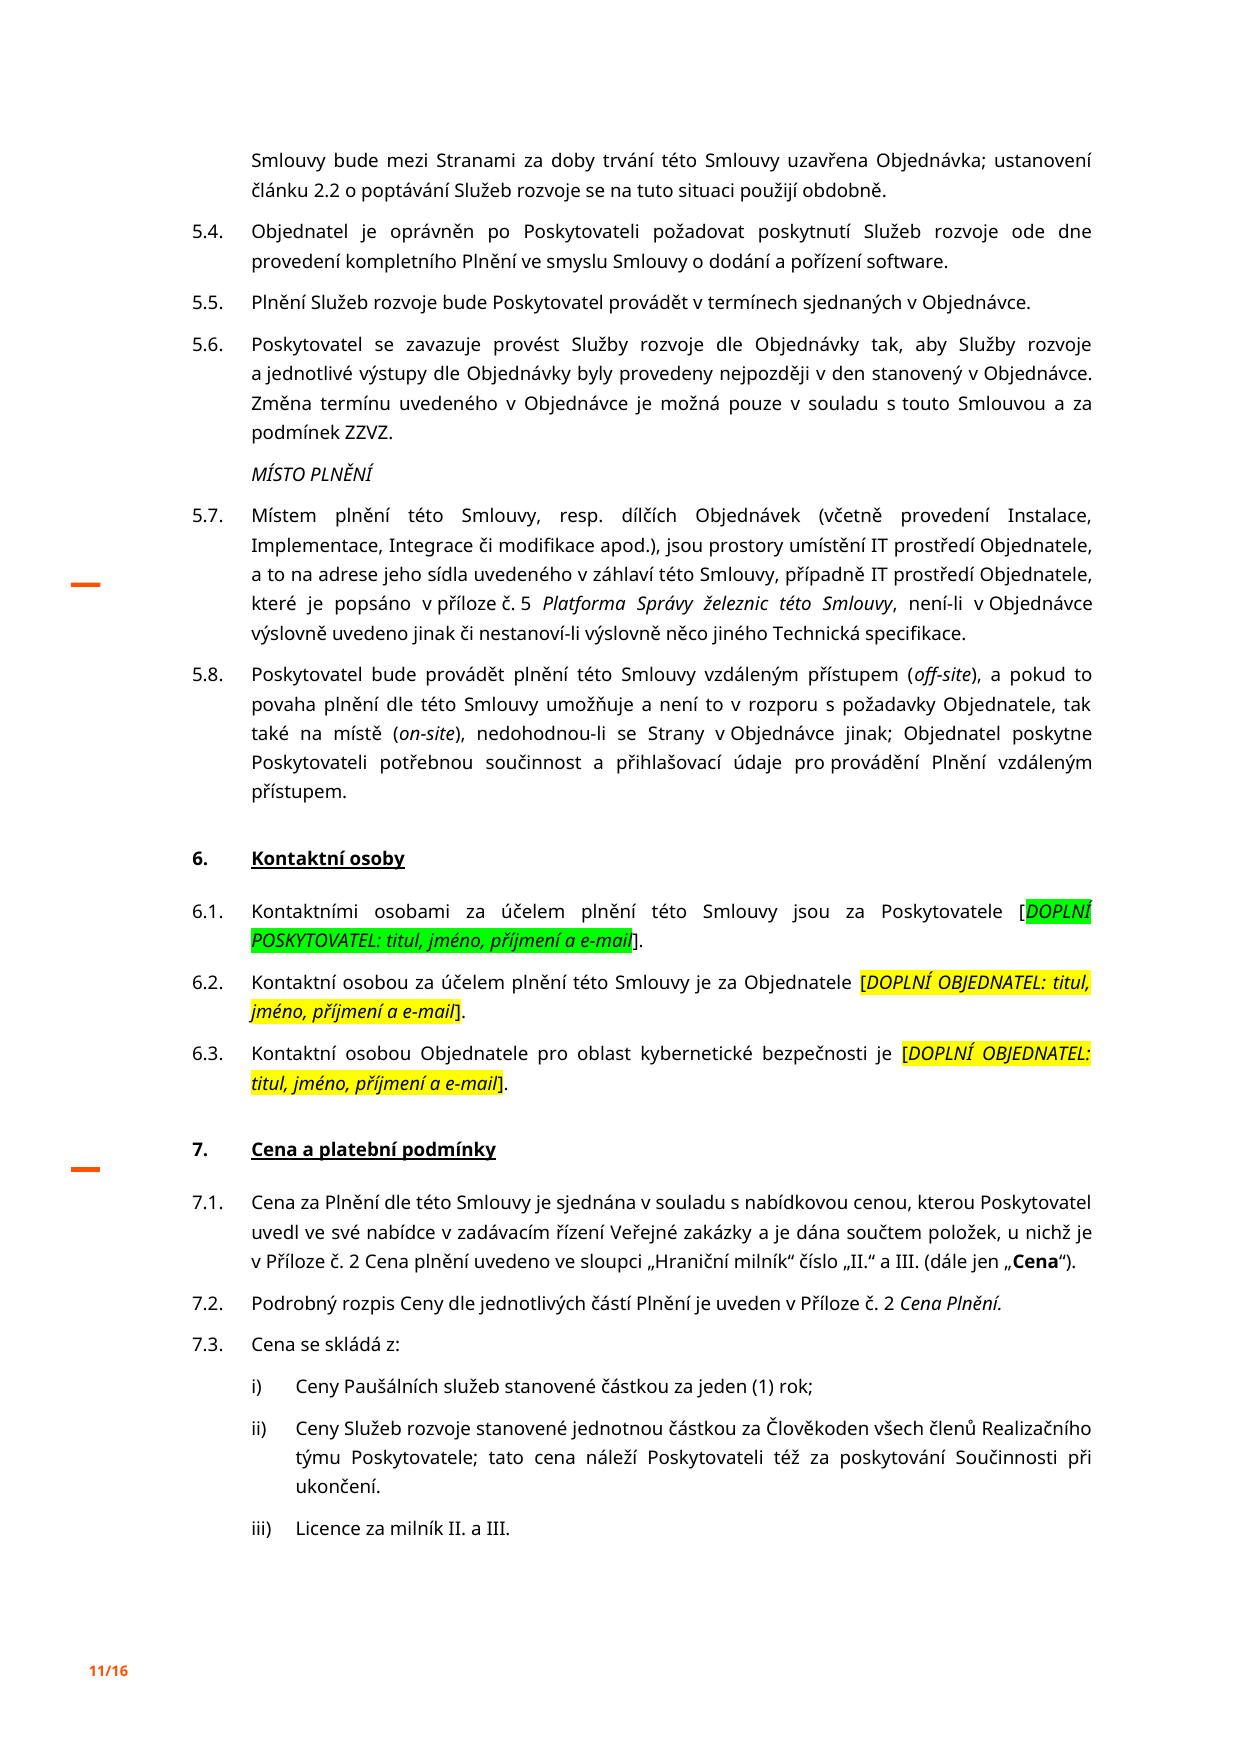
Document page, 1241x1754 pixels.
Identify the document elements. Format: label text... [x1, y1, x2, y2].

list Poskytovatel bude provádět plnění této Smlouvy vzdáleným přístupem (off-site), a pokud to povaha plnění dle této Smlouvy umožňuje a není to v rozporu s požadavky Objednatele, tak také na místě (on-site), nedohodnou-li se Strany v Objednávce jinak; Objednatel poskytne Poskytovateli potřebnou součinnost a přihlašovací údaje pro provádění Plnění vzdáleným přístupem. [192, 662, 1093, 804]
list Ceny Paušálních služeb stanovené částkou za jeden (1) rok; [251, 1373, 1093, 1399]
list Kontaktní osobou za účelem plnění této Smlouvy je za Objednatele [DOPLNÍ OBJEDNATEL: titul, jméno, příjmení a e-mail]. [192, 969, 1093, 1024]
list Místem plnění této Smlouvy, resp. dílčích Objednávek (včetně provedení Instalace, Implementace, Integrace či modifikace apod.), jsou prostory umístění IT prostředí Objednatele, a to na adrese jeho sídla uvedeného v záhlaví této Smlouvy, případně IT prostředí Objednatele, které je popsáno v příloze č. 5 Platforma Správy železnic této Smlouvy, není-li v Objednávce výslovně uvedeno jinak či nestanoví-li výslovně něco jiného Technická specifikace. [192, 503, 1093, 645]
list Plnění Služeb rozvoje bude Poskytovatel provádět v termínech sjednaných v Objednávce. [192, 290, 1093, 315]
list Místo plnění [251, 461, 1093, 487]
list Kontaktními osobami za účelem plnění této Smlouvy jsou za Poskytovatele [DOPLNÍ POSKYTOVATEL: titul, jméno, příjmení a e-mail]. [192, 898, 1093, 953]
list Ceny Služeb rozvoje stanovené jednotnou částkou za Člověkoden všech členů Realizačního týmu Poskytovatele; tato cena náleží Poskytovateli též za poskytování Součinnosti při ukončení. [251, 1415, 1093, 1499]
subtitle Kontaktní osoby [192, 846, 1093, 871]
list Objednatel je oprávněn po Poskytovateli požadovat poskytnutí Služeb rozvoje ode dne provedení kompletního Plnění ve smyslu Smlouvy o dodání a pořízení software. [192, 219, 1093, 273]
list Kontaktní osobou Objednatele pro oblast kybernetické bezpečnosti je [DOPLNÍ OBJEDNATEL: titul, jméno, příjmení a e-mail]. [192, 1041, 1093, 1095]
list Cena za Plnění dle této Smlouvy je sjednána v souladu s nabídkovou cenou, kterou Poskytovatel uvedl ve své nabídce v zadávacím řízení Veřejné zakázky a je dána součtem položek, u nichž je v Příloze č. 2 Cena plnění uvedeno ve sloupci „Hraniční milník“ číslo „II.“ a III. (dále jen „Cena“). [192, 1190, 1093, 1274]
list Poskytovatel se zavazuje provést Služby rozvoje dle Objednávky tak, aby Služby rozvoje a jednotlivé výstupy dle Objednávky byly provedeny nejpozději v den stanovený v Objednávce. Změna termínu uvedeného v Objednávce je možná pouze v souladu s touto Smlouvou a za podmínek ZZVZ. [192, 331, 1093, 445]
list Podrobný rozpis Ceny dle jednotlivých částí Plnění je uveden v Příloze č. 2 Cena Plnění. [192, 1290, 1093, 1316]
list Cena se skládá z: [192, 1332, 1093, 1357]
subtitle Cena a platební podmínky [192, 1137, 1093, 1162]
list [192, 148, 1093, 202]
list Licence za milník II. a III. [251, 1516, 1093, 1541]
